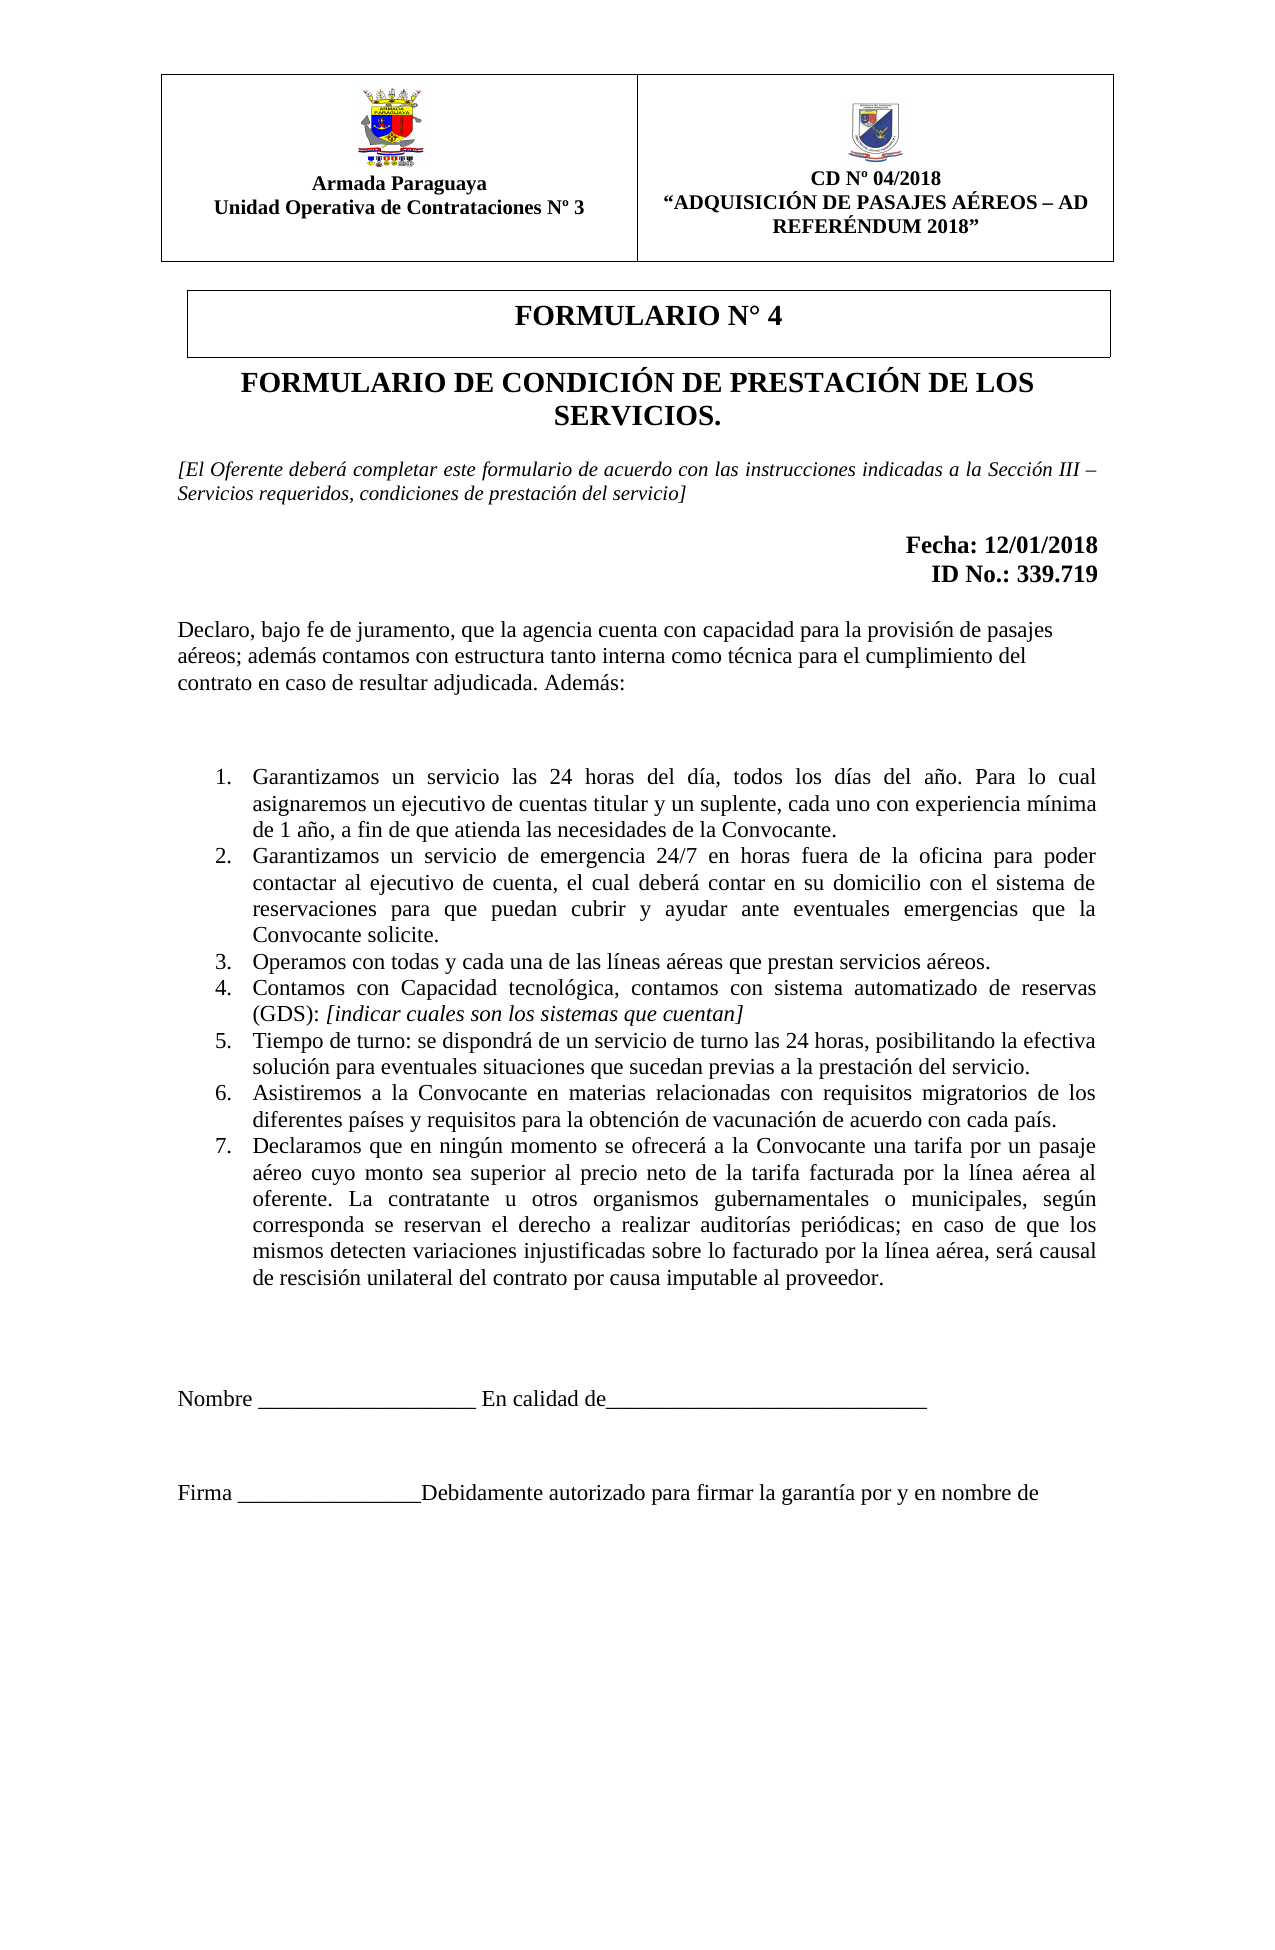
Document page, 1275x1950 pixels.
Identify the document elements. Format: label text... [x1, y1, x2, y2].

list Asistiremos a la Convocante en materias relacionadas con requisitos migratorios de los diferentes países y requisitos para la obtención de vacunación de acuerdo con cada país. [215, 1079, 1098, 1132]
list Operamos con todas y cada una de las líneas aéreas que prestan servicios aéreos. [215, 948, 1098, 974]
list Declaramos que en ningún momento se ofrecerá a la Convocante una tarifa por un pasaje aéreo cuyo monto sea superior al precio neto de la tarifa facturada por la línea aérea al oferente. La contratante u otros organismos gubernamentales o municipales, según corresponda se reservan el derecho a realizar auditorías periódicas; en caso de que los mismos detecten variaciones injustificadas sobre lo facturado por la línea aérea, será causal de rescisión unilateral del contrato por causa imputable al proveedor. [215, 1132, 1098, 1290]
text Declaro, bajo fe de juramento, que la agencia cuenta con capacidad para la provisión de pasajes aéreos; además contamos con estructura tanto interna como técnica para el cumplimiento del contrato en caso de resultar adjudicada. Además: [177, 616, 1098, 695]
list Garantizamos un servicio de emergencia 24/7 en horas fuera de la oficina para poder contactar al ejecutivo de cuenta, el cual deberá contar en su domicilio con el sistema de reservaciones para que puedan cubrir y ayudar ante eventuales emergencias que la Convocante solicite. [215, 842, 1098, 948]
text ID No.: 339.719 [177, 559, 1098, 587]
picture [354, 88, 428, 168]
list Contamos con Capacidad tecnológica, contamos con sistema automatizado de reservas (GDS): [indicar cuales son los sistemas que cuentan] [215, 974, 1098, 1027]
text Fecha: 12/01/2018 [177, 530, 1098, 559]
list Garantizamos un servicio las 24 horas del día, todos los días del año. Para lo cual asignaremos un ejecutivo de cuentas titular y un suplente, cada uno con experiencia mínima de 1 año, a fin de que atienda las necesidades de la Convocante. [215, 763, 1098, 842]
list Tiempo de turno: se dispondrá de un servicio de turno las 24 horas, posibilitando la efectiva solución para eventuales situaciones que sucedan previas a la prestación del servicio. [215, 1027, 1098, 1079]
text Nombre ___________________ En calidad de____________________________ [177, 1385, 1098, 1411]
text Firma ________________Debidamente autorizado para firmar la garantía por y en nombre de [177, 1479, 1098, 1505]
picture [845, 97, 907, 166]
text FORMULARIO DE CONDICIÓN DE PRESTACIÓN DE LOS SERVICIOS. [177, 290, 1098, 432]
text [El Oferente deberá completar este formulario de acuerdo con las instrucciones indicadas a la Sección III – Servicios requeridos, condiciones de prestación del servicio] [177, 457, 1098, 505]
